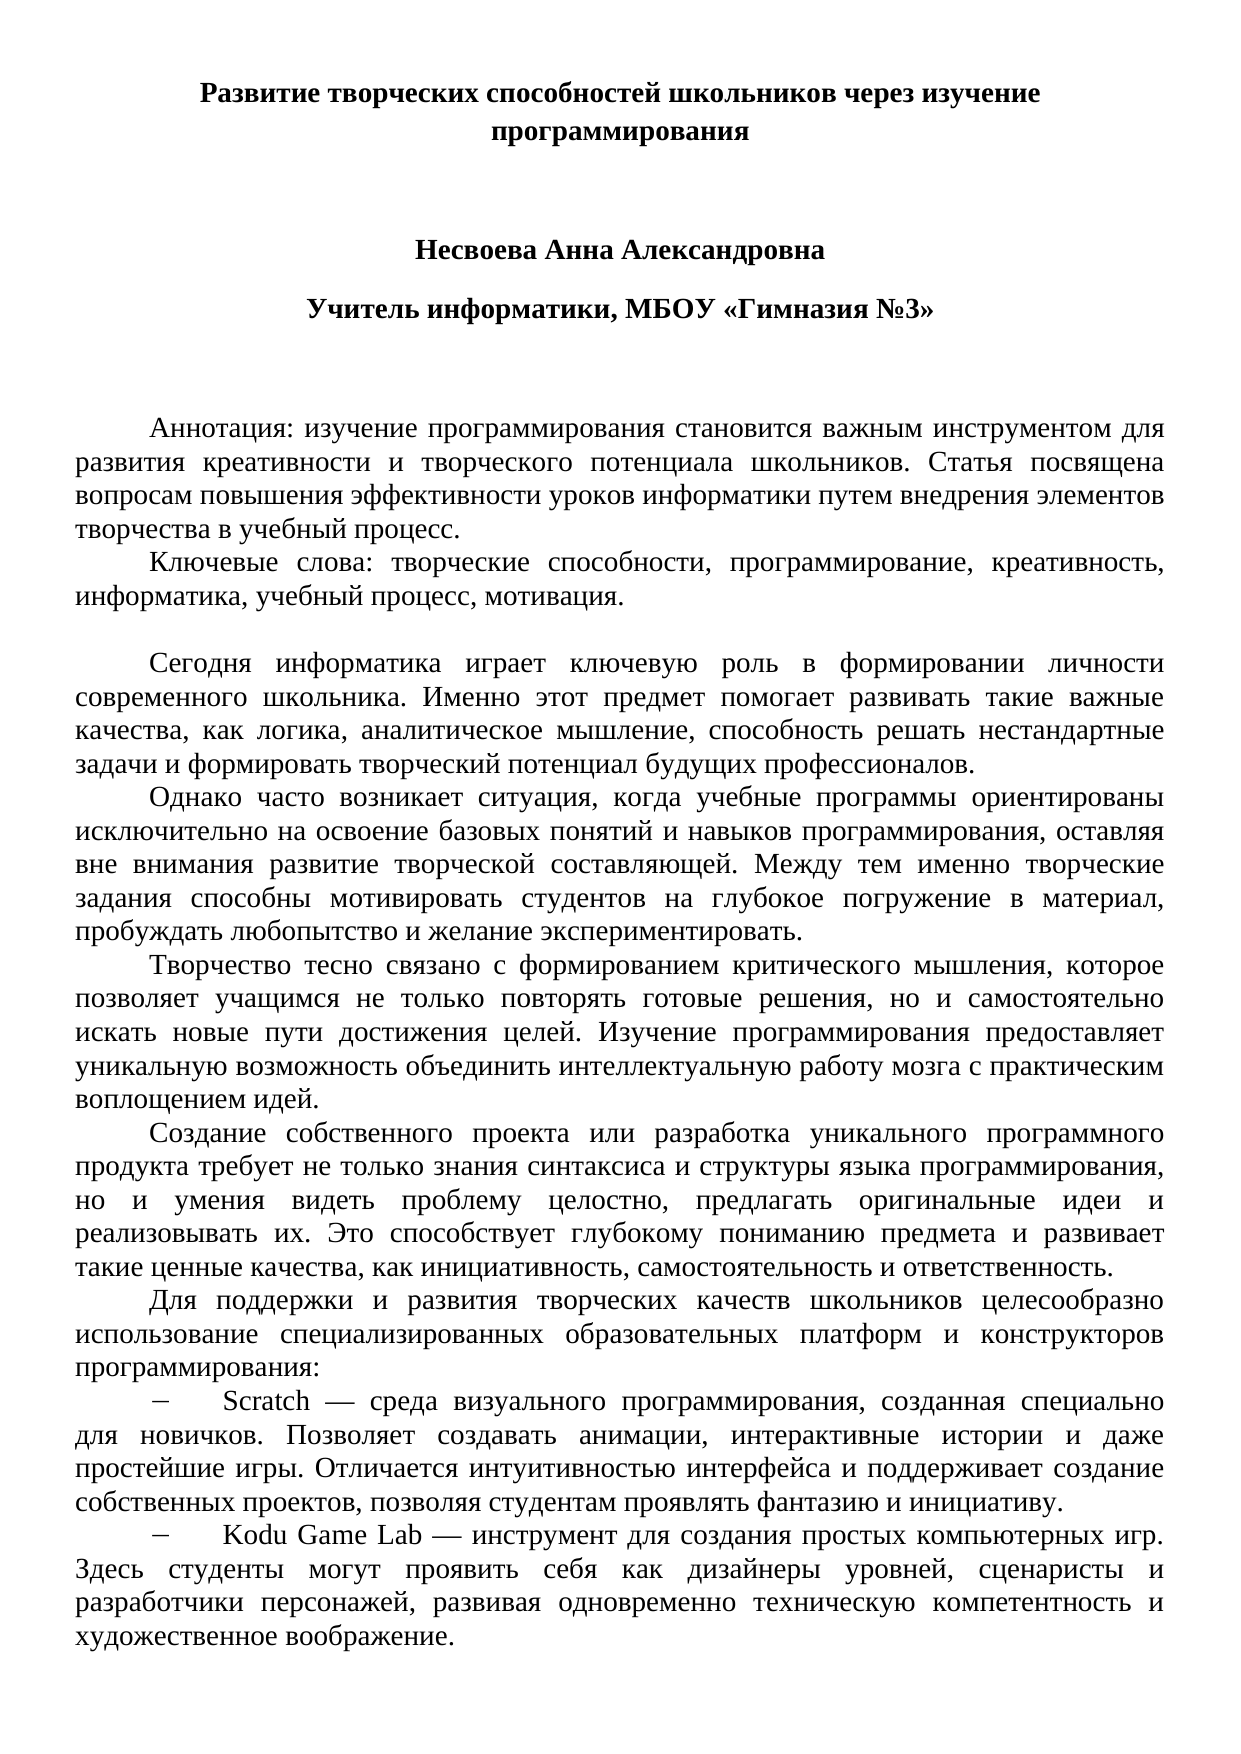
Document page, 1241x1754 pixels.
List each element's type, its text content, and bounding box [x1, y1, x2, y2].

text Создание собственного проекта или разработка уникального программного продукта требует не только знания синтаксиса и структуры языка программирования, но и умения видеть проблему целостно, предлагать оригинальные идеи и реализовывать их. Это способствует глубокому пониманию предмета и развивает такие ценные качества, как инициативность, самостоятельность и ответственность. [75, 1115, 1165, 1282]
text Ключевые слова: творческие способности, программирование, креативность, информатика, учебный процесс, мотивация. [75, 544, 1165, 612]
text Однако часто возникает ситуация, когда учебные программы ориентированы исключительно на освоение базовых понятий и навыков программирования, оставляя вне внимания развитие творческой составляющей. Между тем именно творческие задания способны мотивировать студентов на глубокое погружение в материал, пробуждать любопытство и желание экспериментировать. [75, 779, 1165, 947]
text Творчество тесно связано с формированием критического мышления, которое позволяет учащимся не только повторять готовые решения, но и самостоятельно искать новые пути достижения целей. Изучение программирования предоставляет уникальную возможность объединить интеллектуальную работу мозга с практическим воплощением идей. [75, 947, 1165, 1115]
text Аннотация: изучение программирования становится важным инструментом для развития креативности и творческого потенциала школьников. Статья посвящена вопросам повышения эффективности уроков информатики путем внедрения элементов творчества в учебный процесс. [75, 410, 1165, 544]
text Несвоева Анна Александровна [75, 232, 1165, 266]
text Развитие творческих способностей школьников через изучение программирования [75, 75, 1165, 147]
text Сегодня информатика играет ключевую роль в формировании личности современного школьника. Именно этот предмет помогает развивать такие важные качества, как логика, аналитическое мышление, способность решать нестандартные задачи и формировать творческий потенциал будущих профессионалов. [75, 645, 1165, 779]
list Scratch — среда визуального программирования, созданная специально для новичков. Позволяет создавать анимации, интерактивные истории и даже простейшие игры. Отличается интуитивностью интерфейса и поддерживает создание собственных проектов, позволяя студентам проявлять фантазию и инициативу. [75, 1383, 1165, 1517]
list Kodu Game Lab — инструмент для создания простых компьютерных игр. Здесь студенты могут проявить себя как дизайнеры уровней, сценаристы и разработчики персонажей, развивая одновременно техническую компетентность и художественное воображение. [75, 1517, 1165, 1652]
text Для поддержки и развития творческих качеств школьников целесообразно использование специализированных образовательных платформ и конструкторов программирования: [75, 1282, 1165, 1383]
text Учитель информатики, МБОУ «Гимназия №3» [75, 292, 1165, 325]
